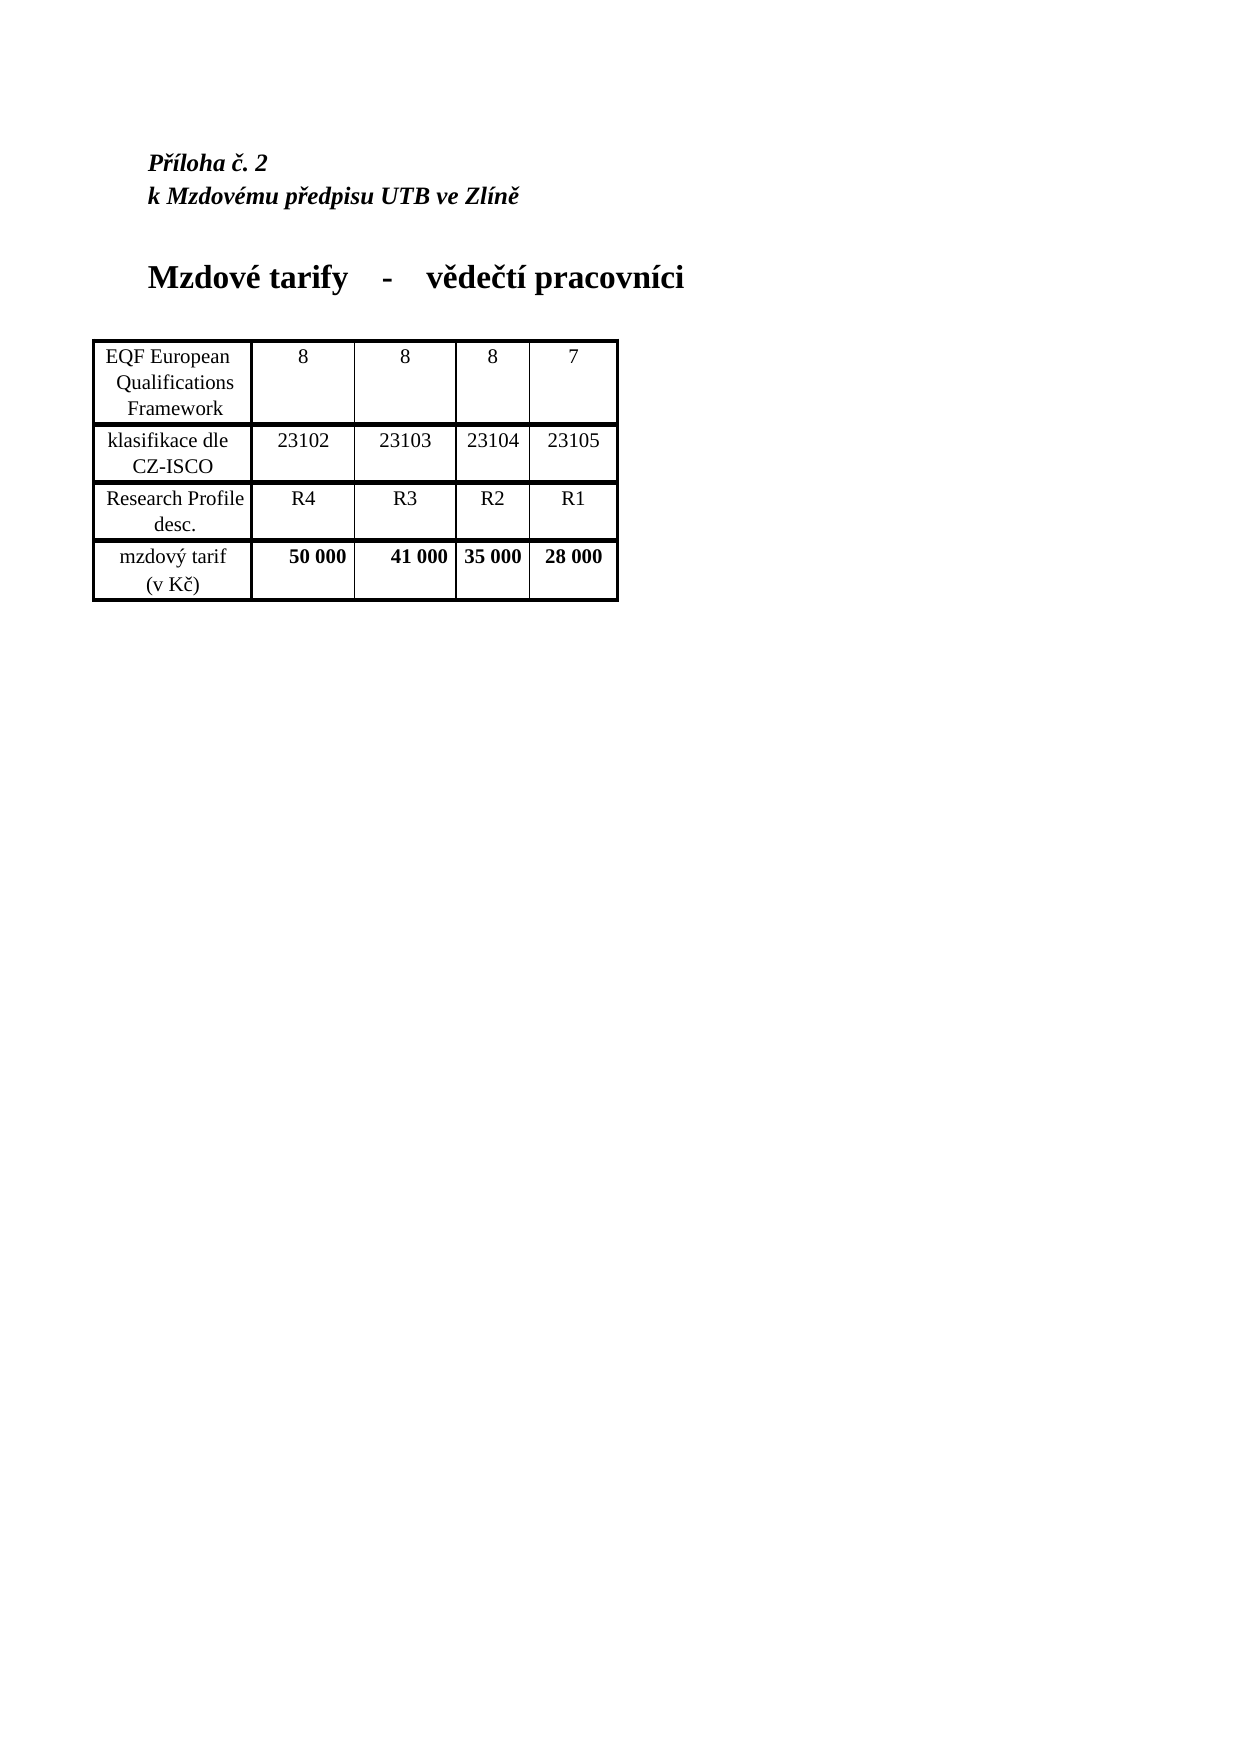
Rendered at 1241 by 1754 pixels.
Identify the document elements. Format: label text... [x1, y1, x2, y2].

text k Mzdovému předpisu UTB ve Zlíně [148, 181, 1042, 210]
table_cell 23103 [355, 427, 455, 480]
table_header 7 [530, 343, 616, 422]
text Mzdové tarify - vědečtí pracovníci [148, 257, 1041, 296]
table_header 8 [253, 343, 354, 422]
table_cell 35 000 [457, 543, 529, 598]
table_cell R4 [253, 485, 354, 538]
table_cell 28 000 [530, 543, 616, 598]
table_cell 23102 [253, 427, 354, 480]
table_cell mzdový tarif (v Kč) [95, 543, 250, 598]
table_cell 23104 [457, 427, 529, 480]
table_cell klasifikace dle CZ-ISCO [95, 427, 250, 480]
table_header 8 [355, 343, 455, 422]
table_cell R2 [457, 485, 529, 538]
text Příloha č. 2 [148, 148, 1042, 176]
table_cell 50 000 [253, 543, 354, 598]
table_header 8 [457, 343, 529, 422]
table_cell R3 [355, 485, 455, 538]
table_cell Research Profile desc. [95, 485, 250, 538]
table_cell R1 [530, 485, 616, 538]
table_cell 41 000 [355, 543, 455, 598]
table_header EQF European Qualifications Framework [95, 343, 250, 422]
table_cell 23105 [530, 427, 616, 480]
